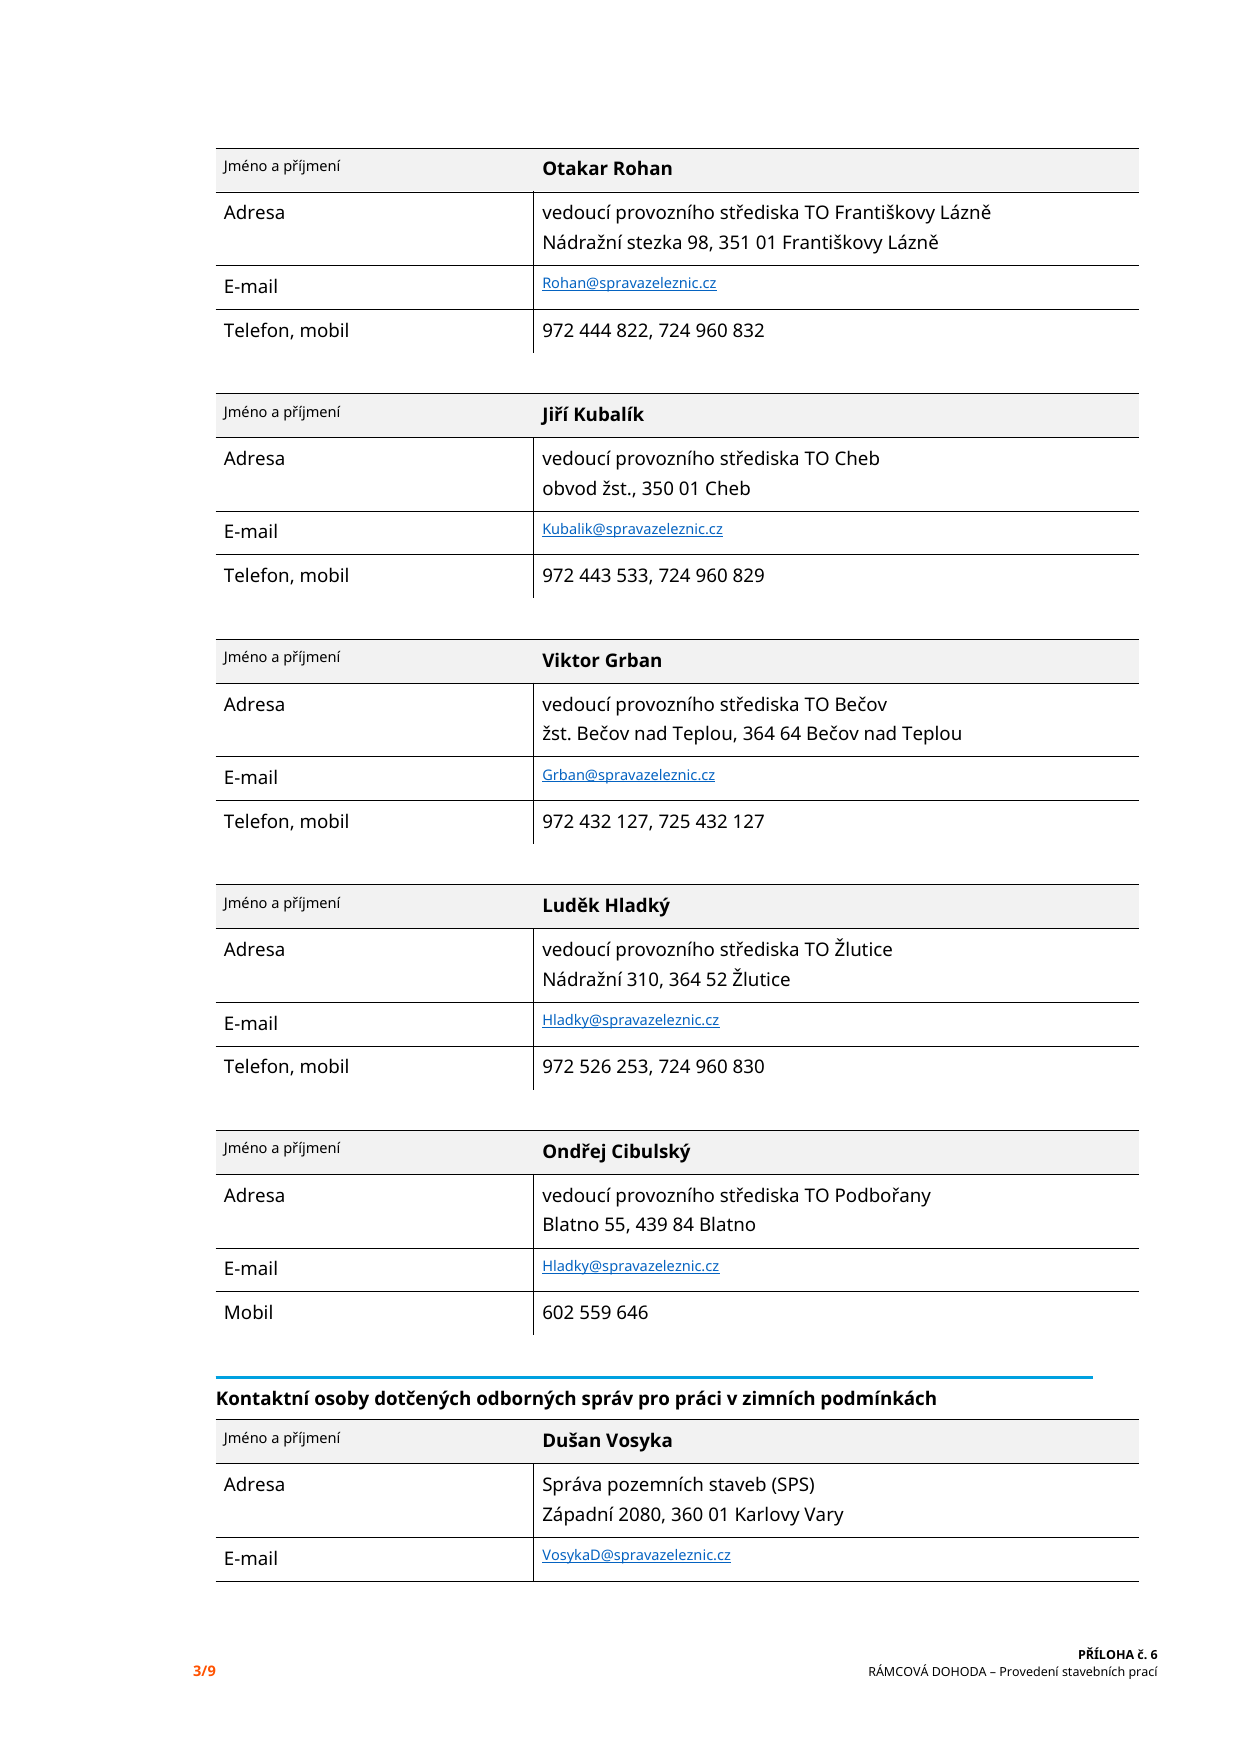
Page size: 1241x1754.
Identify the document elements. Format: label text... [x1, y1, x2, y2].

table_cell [534, 1464, 1139, 1537]
table_cell 972 443 533, 724 960 829 [534, 555, 1139, 598]
table_cell 972 432 127, 725 432 127 [534, 801, 1139, 844]
table_cell Kubalik@spravazeleznic.cz [534, 512, 1139, 554]
table_cell Mobil [216, 1292, 533, 1335]
table_header Jméno a příjmení [216, 149, 534, 191]
table_header Dušan Vosyka [534, 1420, 1139, 1463]
table_cell 602 559 646 [534, 1292, 1139, 1335]
table_cell VosykaD@spravazeleznic.cz [534, 1538, 1139, 1581]
table_cell Hladky@spravazeleznic.cz [534, 1003, 1139, 1046]
table_header Jméno a příjmení [216, 394, 534, 437]
table_cell Telefon, mobil [216, 1047, 533, 1089]
table_header Jméno a příjmení [216, 1131, 534, 1174]
table_header Otakar Rohan [534, 149, 1139, 191]
table_cell Grban@spravazeleznic.cz [534, 757, 1139, 800]
table_cell Telefon, mobil [216, 555, 533, 598]
table_cell vedoucí provozního střediska TO Bečov žst. Bečov nad Teplou, 364 64 Bečov nad Teplou [534, 684, 1139, 756]
table_cell Adresa [216, 684, 533, 756]
table_header Ondřej Cibulský [534, 1131, 1139, 1174]
table_cell vedoucí provozního střediska TO Cheb obvod žst., 350 01 Cheb [534, 438, 1139, 511]
table_cell E-mail [216, 1249, 533, 1291]
table_header Jméno a příjmení [216, 1420, 534, 1463]
table_cell E-mail [216, 266, 533, 309]
table_cell Hladky@spravazeleznic.cz [534, 1249, 1139, 1291]
table_header Jméno a příjmení [216, 640, 534, 683]
table_cell E-mail [216, 1003, 533, 1046]
table_header Jméno a příjmení [216, 885, 534, 928]
table_cell Adresa [216, 929, 533, 1002]
table_header Luděk Hladký [534, 885, 1139, 928]
table_cell Adresa [216, 438, 533, 511]
text Kontaktní osoby dotčených odborných správ pro práci v zimních podmínkách [216, 1379, 1093, 1411]
table_header Viktor Grban [534, 640, 1139, 683]
table_header Jiří Kubalík [534, 394, 1139, 437]
table_cell E-mail [216, 757, 533, 800]
table_cell Adresa [216, 193, 533, 265]
table_cell Adresa [216, 1464, 533, 1537]
table_cell Telefon, mobil [216, 801, 533, 844]
table_cell E-mail [216, 512, 533, 554]
table_cell E-mail [216, 1538, 533, 1581]
table_cell 972 526 253, 724 960 830 [534, 1047, 1139, 1089]
table_cell vedoucí provozního střediska TO Žlutice Nádražní 310, 364 52 Žlutice [534, 929, 1139, 1002]
table_cell Adresa [216, 1175, 533, 1247]
table_cell vedoucí provozního střediska TO Františkovy Lázně Nádražní stezka 98, 351 01 Františkovy Lázně [534, 193, 1139, 265]
table_cell 972 444 822, 724 960 832 [534, 310, 1139, 353]
table_cell vedoucí provozního střediska TO Podbořany Blatno 55, 439 84 Blatno [534, 1175, 1139, 1247]
table_cell Rohan@spravazeleznic.cz [534, 266, 1139, 309]
table_cell Telefon, mobil [216, 310, 533, 353]
